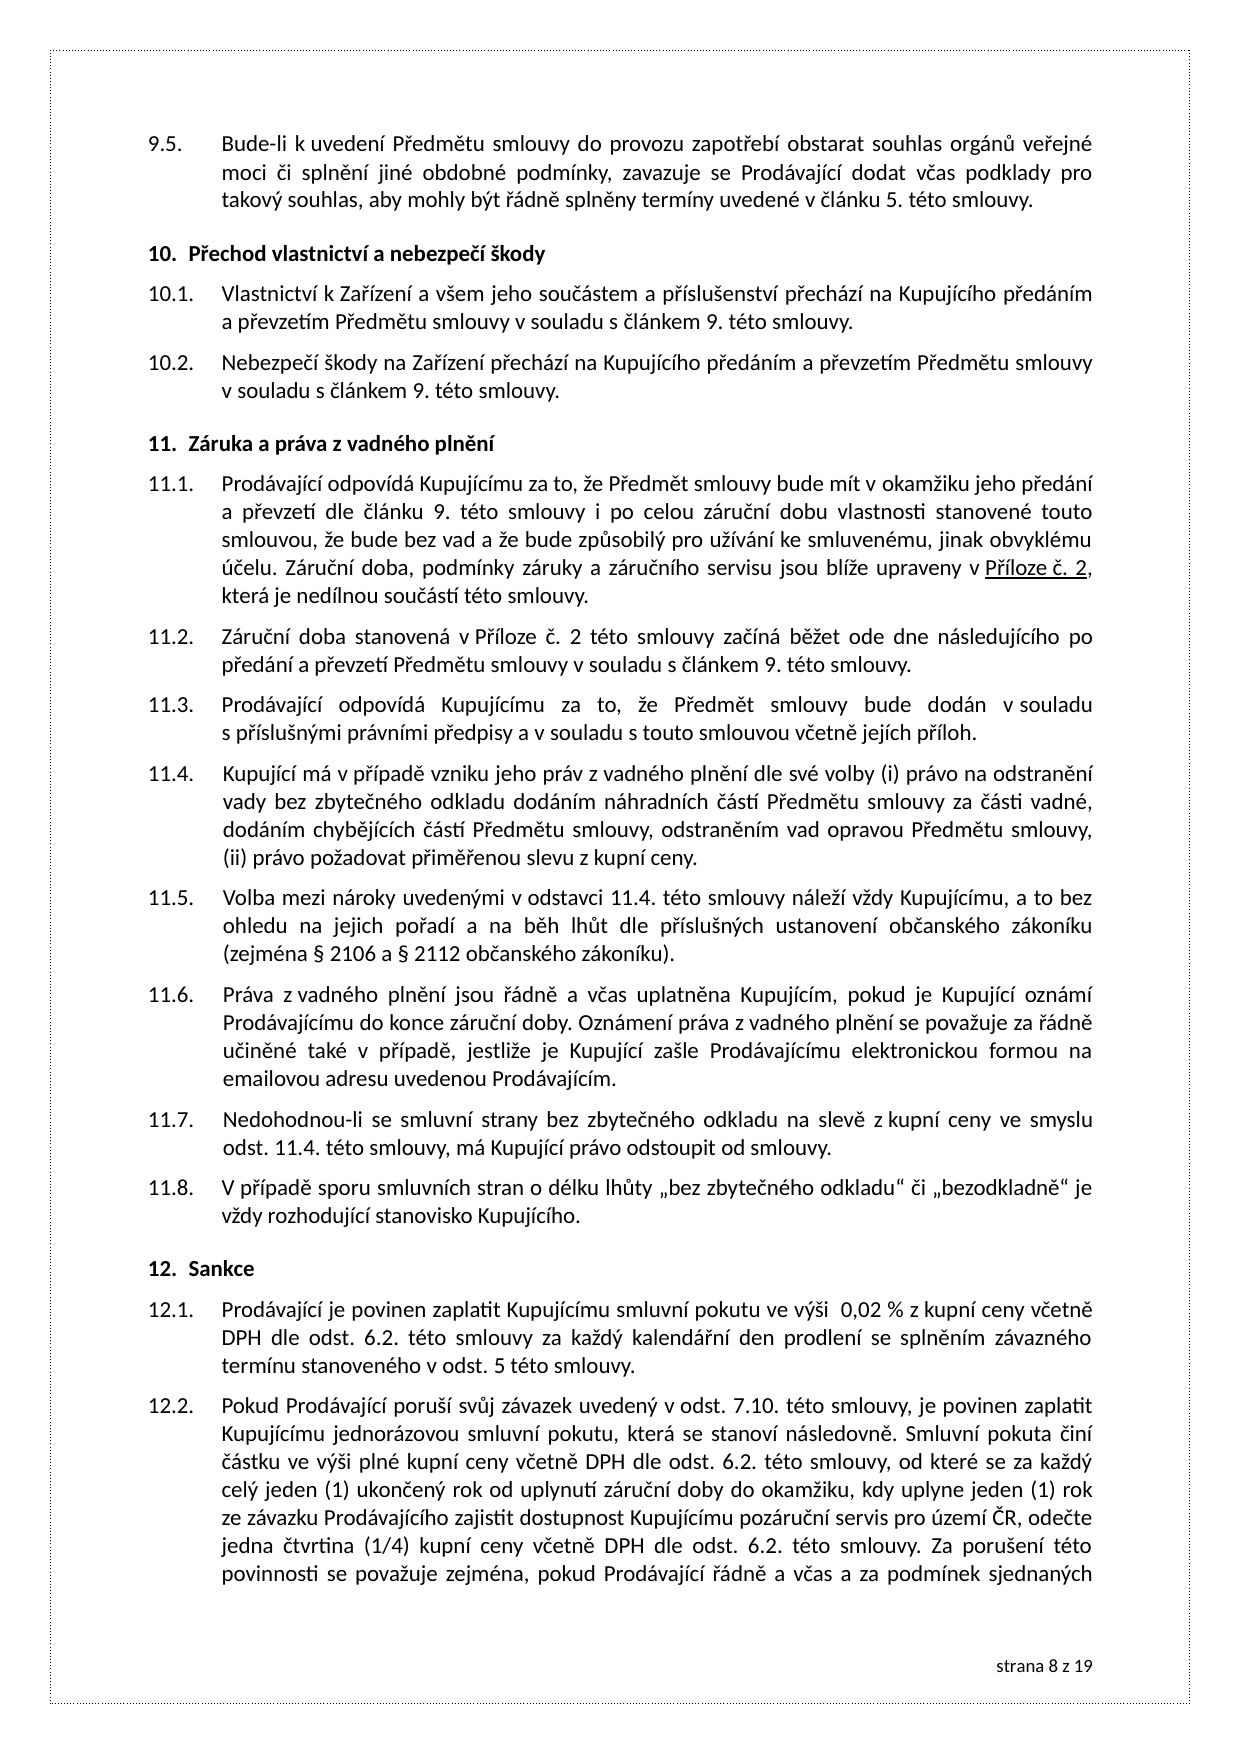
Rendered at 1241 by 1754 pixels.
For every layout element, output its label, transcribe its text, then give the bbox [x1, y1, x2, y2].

text Prodávající je povinen zaplatit Kupujícímu smluvní pokutu ve výši 0,02 % z kupní ceny včetně DPH dle odst. 6.2. této smlouvy za každý kalendářní den prodlení se splněním závazného termínu stanoveného v odst. 5 této smlouvy. [148, 1295, 1093, 1379]
text Bude-li k uvedení Předmětu smlouvy do provozu zapotřebí obstarat souhlas orgánů veřejné moci či splnění jiné obdobné podmínky, zavazuje se Prodávající dodat včas podklady pro takový souhlas, aby mohly být řádně splněny termíny uvedené v článku 5. této smlouvy. [148, 129, 1093, 214]
text Kupující má v případě vzniku jeho práv z vadného plnění dle své volby (i) právo na odstranění vady bez zbytečného odkladu dodáním náhradních částí Předmětu smlouvy za části vadné, dodáním chybějících částí Předmětu smlouvy, odstraněním vad opravou Předmětu smlouvy, (ii) právo požadovat přiměřenou slevu z kupní ceny. [148, 759, 1093, 871]
text Nedohodnou-li se smluvní strany bez zbytečného odkladu na slevě z kupní ceny ve smyslu odst. 11.4. této smlouvy, má Kupující právo odstoupit od smlouvy. [148, 1105, 1093, 1161]
text Nebezpečí škody na Zařízení přechází na Kupujícího předáním a převzetím Předmětu smlouvy v souladu s článkem 9. této smlouvy. [148, 348, 1093, 404]
text V případě sporu smluvních stran o délku lhůty „bez zbytečného odkladu“ či „bezodkladně“ je vždy rozhodující stanovisko Kupujícího. [148, 1173, 1093, 1229]
text Prodávající odpovídá Kupujícímu za to, že Předmět smlouvy bude dodán v souladu s příslušnými právními předpisy a v souladu s touto smlouvou včetně jejích příloh. [148, 690, 1093, 746]
text Prodávající odpovídá Kupujícímu za to, že Předmět smlouvy bude mít v okamžiku jeho předání a převzetí dle článku 9. této smlouvy i po celou záruční dobu vlastnosti stanovené touto smlouvou, že bude bez vad a že bude způsobilý pro užívání ke smluvenému, jinak obvyklému účelu. Záruční doba, podmínky záruky a záručního servisu jsou blíže upraveny v Příloze č. 2, která je nedílnou součástí této smlouvy. [148, 469, 1093, 609]
text Volba mezi nároky uvedenými v odstavci 11.4. této smlouvy náleží vždy Kupujícímu, a to bez ohledu na jejich pořadí a na běh lhůt dle příslušných ustanovení občanského zákoníku (zejména § 2106 a § 2112 občanského zákoníku). [148, 883, 1093, 968]
text Vlastnictví k Zařízení a všem jeho součástem a příslušenství přechází na Kupujícího předáním a převzetím Předmětu smlouvy v souladu s článkem 9. této smlouvy. [148, 279, 1093, 335]
text Práva z vadného plnění jsou řádně a včas uplatněna Kupujícím, pokud je Kupující oznámí Prodávajícímu do konce záruční doby. Oznámení práva z vadného plnění se považuje za řádně učiněné také v případě, jestliže je Kupující zašle Prodávajícímu elektronickou formou na emailovou adresu uvedenou Prodávajícím. [148, 980, 1093, 1092]
list Záruka a práva z vadného plnění [148, 429, 1093, 457]
text Záruční doba stanovená v Příloze č. 2 této smlouvy začíná běžet ode dne následujícího po předání a převzetí Předmětu smlouvy v souladu s článkem 9. této smlouvy. [148, 622, 1093, 678]
list Přechod vlastnictví a nebezpečí škody [148, 239, 1093, 267]
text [148, 1391, 1093, 1587]
list Sankce [148, 1254, 1093, 1282]
